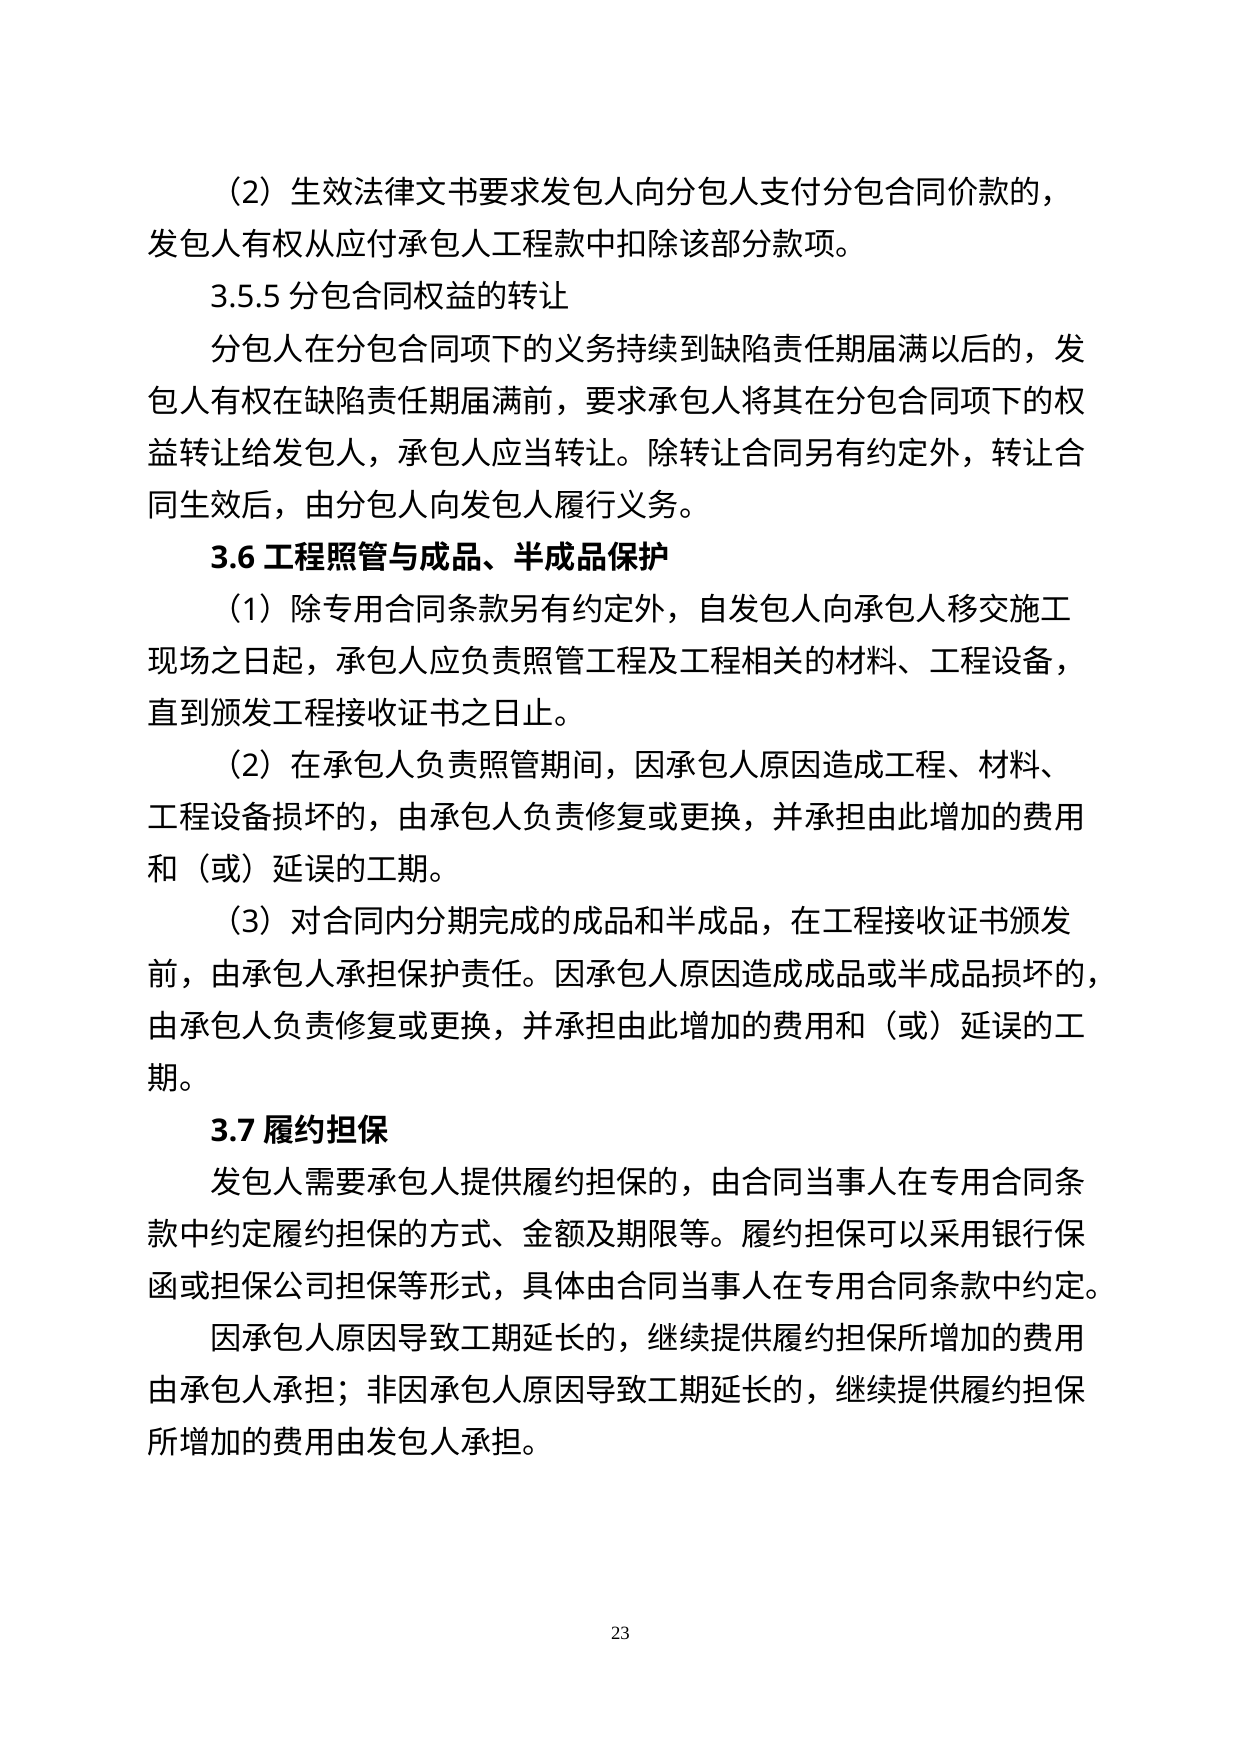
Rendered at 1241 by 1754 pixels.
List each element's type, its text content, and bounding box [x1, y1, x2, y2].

text 发包人需要承包人提供履约担保的，由合同当事人在专用合同条款中约定履约担保的方式、金额及期限等。履约担保可以采用银行保函或担保公司担保等形式，具体由合同当事人在专用合同条款中约定。 [148, 1152, 1092, 1308]
text （2）生效法律文书要求发包人向分包人支付分包合同价款的，发包人有权从应付承包人工程款中扣除该部分款项。 [148, 162, 1092, 266]
text （3）对合同内分期完成的成品和半成品，在工程接收证书颁发前，由承包人承担保护责任。因承包人原因造成成品或半成品损坏的，由承包人负责修复或更换，并承担由此增加的费用和（或）延误的工期。 [148, 891, 1092, 1099]
text 因承包人原因导致工期延长的，继续提供履约担保所增加的费用由承包人承担；非因承包人原因导致工期延长的，继续提供履约担保所增加的费用由发包人承担。 [148, 1308, 1092, 1464]
text （2）在承包人负责照管期间，因承包人原因造成工程、材料、工程设备损坏的，由承包人负责修复或更换，并承担由此增加的费用和（或）延误的工期。 [148, 735, 1092, 891]
subtitle 3.7 履约担保 [148, 1099, 1092, 1152]
subtitle 3.6 工程照管与成品、半成品保护 [148, 527, 1092, 579]
text （1）除专用合同条款另有约定外，自发包人向承包人移交施工现场之日起，承包人应负责照管工程及工程相关的材料、工程设备，直到颁发工程接收证书之日止。 [148, 579, 1092, 735]
text 3.5.5 分包合同权益的转让 [148, 266, 1092, 318]
text 分包人在分包合同项下的义务持续到缺陷责任期届满以后的，发包人有权在缺陷责任期届满前，要求承包人将其在分包合同项下的权益转让给发包人，承包人应当转让。除转让合同另有约定外，转让合同生效后，由分包人向发包人履行义务。 [148, 318, 1092, 527]
